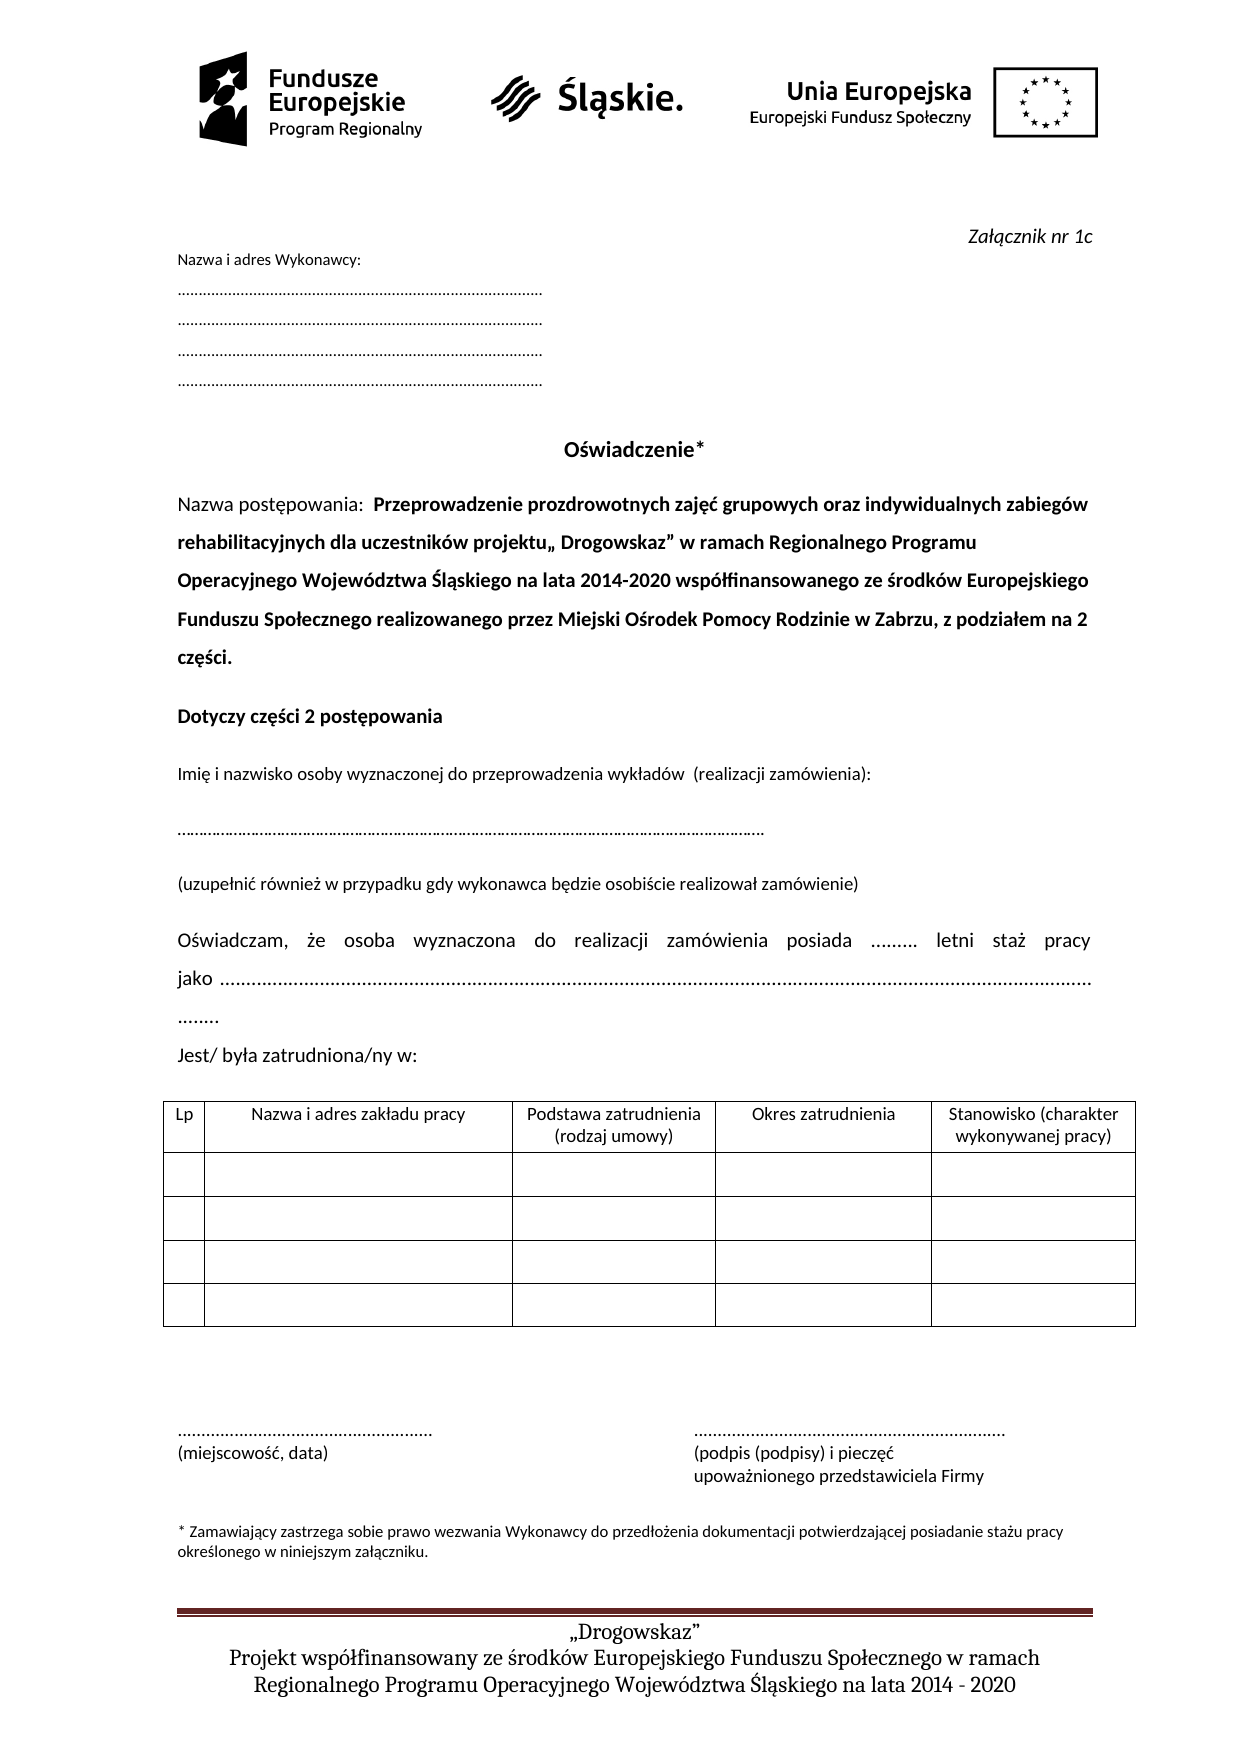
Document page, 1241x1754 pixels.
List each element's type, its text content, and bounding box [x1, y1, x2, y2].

table_cell [205, 1197, 512, 1239]
table_cell [932, 1284, 1135, 1326]
table_cell [513, 1284, 715, 1326]
text Imię i nazwisko osoby wyznaczonej do przeprowadzenia wykładów (realizacji zamówienia): [177, 762, 1093, 785]
table_cell [164, 1284, 204, 1326]
text Jest/ była zatrudniona/ny w: [177, 1042, 1093, 1067]
table_header Stanowisko (charakter wykonywanej pracy) [932, 1102, 1135, 1152]
table_cell [932, 1241, 1135, 1283]
table_cell [205, 1153, 512, 1196]
text ………………………………………………………………………………………………………………………. [177, 817, 1093, 840]
text Nazwa postępowania: Przeprowadzenie prozdrowotnych zajęć grupowych oraz indywidualnych zabiegów rehabilitacyjnych dla uczestników projektu„ Drogowskaz” w ramach Regionalnego Programu Operacyjnego Województwa Śląskiego na lata 2014-2020 współfinansowanego ze środków Europejskiego Funduszu Społecznego realizowanego przez Miejski Ośrodek Pomocy Rodzinie w Zabrzu, z podziałem na 2 części. [177, 491, 1093, 669]
table_header Podstawa zatrudnienia (rodzaj umowy) [513, 1102, 715, 1152]
text Dotyczy części 2 postępowania [177, 703, 1093, 728]
table_cell [513, 1197, 715, 1239]
table_cell [164, 1153, 204, 1196]
text (miejscowość, data) (podpis (podpisy) i pieczęć upoważnionego przedstawiciela Firmy [177, 1441, 1093, 1487]
table_cell [716, 1284, 931, 1326]
table_cell [716, 1241, 931, 1283]
text Załącznik nr 1c [177, 223, 1093, 249]
table_cell [716, 1153, 931, 1196]
text ....................................................................................... [177, 310, 1093, 330]
text (uzupełnić również w przypadku gdy wykonawca będzie osobiście realizował zamówienie) [177, 872, 1093, 895]
text ....................................................................................... [177, 371, 1093, 391]
text Oświadczam, że osoba wyznaczona do realizacji zamówienia posiada ......... letni staż pracy jako .............................................................................................................................................................................. [177, 927, 1093, 1029]
table_cell [205, 1241, 512, 1283]
table_header Lp [164, 1102, 204, 1152]
text Oświadczenie* [177, 435, 1093, 463]
table_cell [932, 1197, 1135, 1239]
text ....................................................................................... [177, 279, 1093, 299]
table_cell [164, 1241, 204, 1283]
table_cell [164, 1197, 204, 1239]
table_cell [932, 1153, 1135, 1196]
table_cell [513, 1241, 715, 1283]
text Nazwa i adres Wykonawcy: [177, 249, 1093, 269]
table_cell [513, 1153, 715, 1196]
table_header Okres zatrudnienia [716, 1102, 931, 1152]
text ....................................................................................... [177, 340, 1093, 360]
table_cell [716, 1197, 931, 1239]
text * Zamawiający zastrzega sobie prawo wezwania Wykonawcy do przedłożenia dokumentacji potwierdzającej posiadanie stażu pracy określonego w niniejszym załączniku. [177, 1521, 1093, 1562]
table_header Nazwa i adres zakładu pracy [205, 1102, 512, 1152]
table_cell [205, 1284, 512, 1326]
picture [177, 29, 1120, 168]
text ...................................................... .................................................................. [177, 1418, 1093, 1441]
